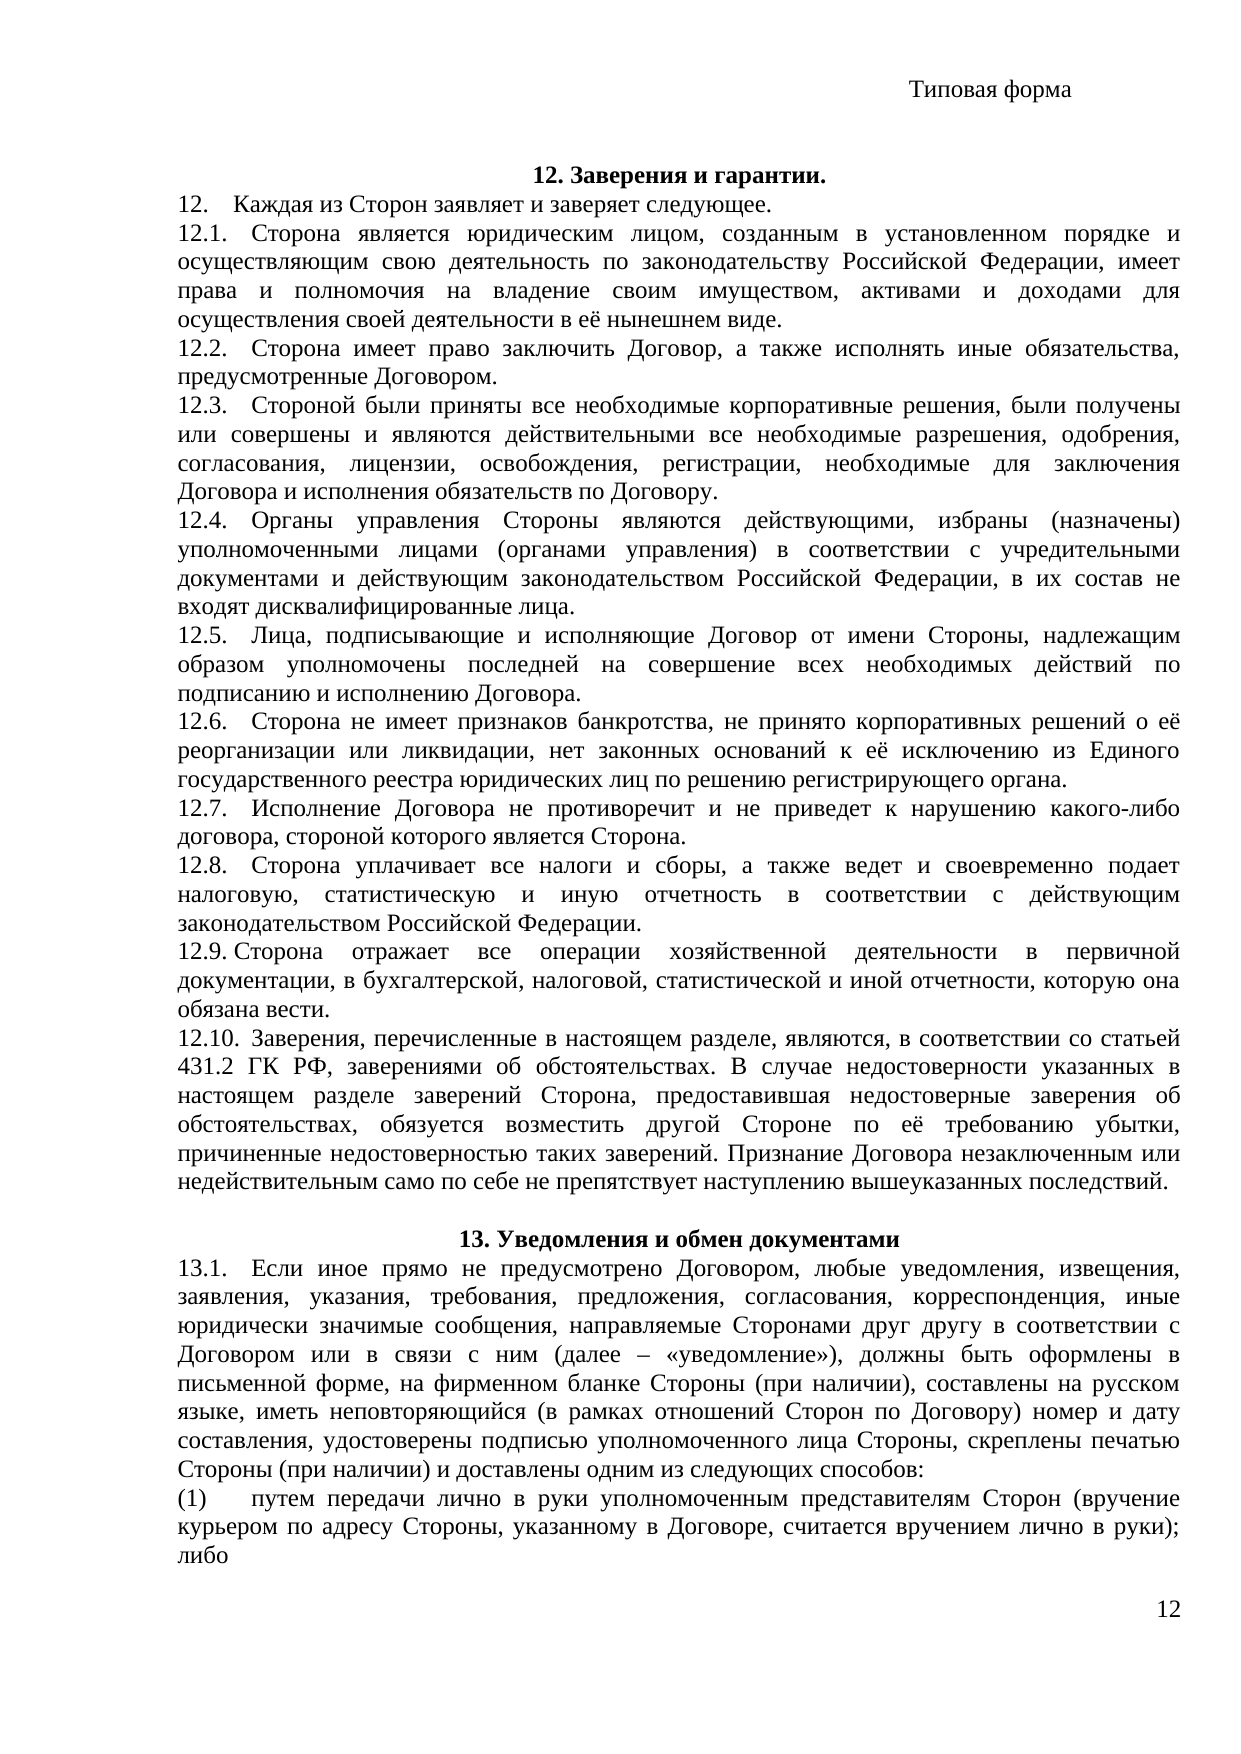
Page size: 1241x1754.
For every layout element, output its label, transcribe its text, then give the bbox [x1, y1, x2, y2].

text 12.6. Сторона не имеет признаков банкротства, не принято корпоративных решений о её реорганизации или ликвидации, нет законных оснований к её исключению из Единого государственного реестра юридических лиц по решению регистрирующего органа. [177, 706, 1181, 793]
text 12.4. Органы управления Стороны являются действующими, избраны (назначены) уполномоченными лицами (органами управления) в соответствии с учредительными документами и действующим законодательством Российской Федерации, в их состав не входят дисквалифицированные лица. [177, 505, 1181, 620]
text 12.1. Сторона является юридическим лицом, созданным в установленном порядке и осуществляющим свою деятельность по законодательству Российской Федерации, имеет права и полномочия на владение своим имуществом, активами и доходами для осуществления своей деятельности в её нынешнем виде. [177, 218, 1181, 333]
text 12. Каждая из Сторон заявляет и заверяет следующее. [177, 189, 1181, 218]
list Уведомления и обмен документами [177, 1224, 1181, 1253]
list Заверения и гарантии. [177, 160, 1181, 189]
text 12.3. Стороной были приняты все необходимые корпоративные решения, были получены или совершены и являются действительными все необходимые разрешения, одобрения, согласования, лицензии, освобождения, регистрации, необходимые для заключения Договора и исполнения обязательств по Договору. [177, 390, 1181, 505]
text 12.7. Исполнение Договора не противоречит и не приведет к нарушению какого-либо договора, стороной которого является Сторона. [177, 793, 1181, 850]
text 12.2. Сторона имеет право заключить Договор, а также исполнять иные обязательства, предусмотренные Договором. [177, 333, 1181, 390]
text 12.8. Сторона уплачивает все налоги и сборы, а также ведет и своевременно подает налоговую, статистическую и иную отчетность в соответствии с действующим законодательством Российской Федерации. [177, 850, 1181, 936]
text 12.9. Сторона отражает все операции хозяйственной деятельности в первичной документации, в бухгалтерской, налоговой, статистической и иной отчетности, которую она обязана вести. [177, 936, 1181, 1023]
text 12.10. Заверения, перечисленные в настоящем разделе, являются, в соответствии со статьей 431.2 ГК РФ, заверениями об обстоятельствах. В случае недостоверности указанных в настоящем разделе заверений Сторона, предоставившая недостоверные заверения об обстоятельствах, обязуется возместить другой Стороне по её требованию убытки, причиненные недостоверностью таких заверений. Признание Договора незаключенным или недействительным само по себе не препятствует наступлению вышеуказанных последствий. [177, 1023, 1181, 1195]
text 12.5. Лица, подписывающие и исполняющие Договор от имени Стороны, надлежащим образом уполномочены последней на совершение всех необходимых действий по подписанию и исполнению Договора. [177, 620, 1181, 706]
list 13.1. Если иное прямо не предусмотрено Договором, любые уведомления, извещения, заявления, указания, требования, предложения, согласования, корреспонденция, иные юридически значимые сообщения, направляемые Сторонами друг другу в соответствии с Договором или в связи с ним (далее – «уведомление»), должны быть оформлены в письменной форме, на фирменном бланке Стороны (при наличии), составлены на русском языке, иметь неповторяющийся (в рамках отношений Сторон по Договору) номер и дату составления, удостоверены подписью уполномоченного лица Стороны, скреплены печатью Стороны (при наличии) и доставлены одним из следующих способов: [177, 1253, 1181, 1483]
list путем передачи лично в руки уполномоченным представителям Сторон (вручение курьером по адресу Стороны, указанному в Договоре, считается вручением лично в руки); либо [177, 1483, 1181, 1569]
